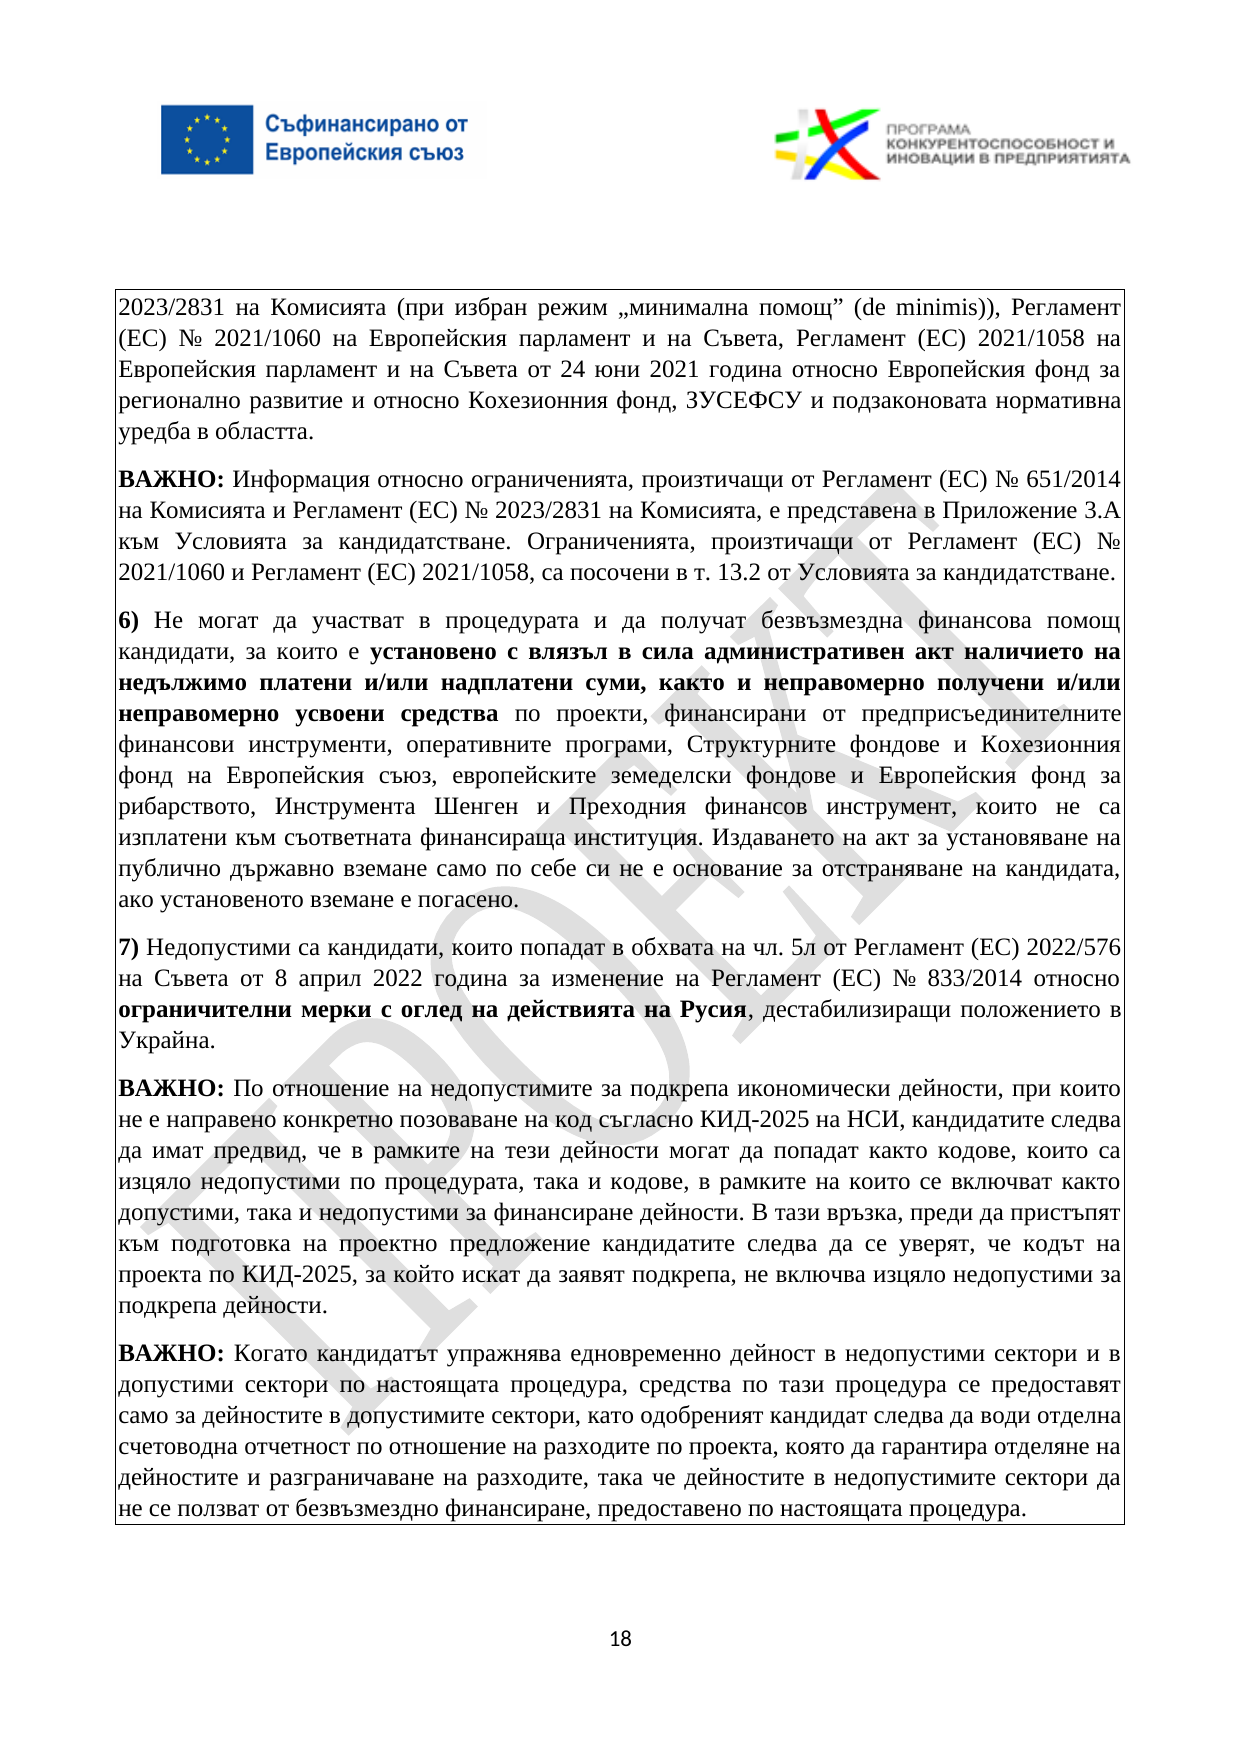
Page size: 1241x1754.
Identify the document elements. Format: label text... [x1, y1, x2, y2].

text ВАЖНО: По отношение на недопустимите за подкрепа икономически дейности, при които не е направено конкретно позоваване на код съгласно КИД-2025 на НСИ, кандидатите следва да имат предвид, че в рамките на тези дейности могат да попадат както кодове, които са изцяло недопустими по процедурата, така и кодове, в рамките на които се включват както допустими, така и недопустими за финансиране дейности. В тази връзка, преди да пристъпят към подготовка на проектно предложение кандидатите следва да се уверят, че кодът на проекта по КИД-2025, за който искат да заявят подкрепа, не включва изцяло недопустими за подкрепа дейности. [116, 1070, 1124, 1319]
text 7) Недопустими са кандидати, които попадат в обхвата на чл. 5л от Регламент (ЕС) 2022/576 на Съвета от 8 април 2022 година за изменение на Регламент (ЕС) № 833/2014 относно ограничителни мерки с оглед на действията на Русия, дестабилизиращи положението в Украйна. [116, 929, 1124, 1054]
picture [773, 101, 1134, 189]
text ВАЖНО: Информация относно ограниченията, произтичащи от Регламент (ЕС) № 651/2014 на Комисията и Регламент (ЕС) № 2023/2831 на Комисията, е представена в Приложение 3.А към Условията за кандидатстване. Ограниченията, произтичащи от Регламент (ЕС) № 2021/1060 и Регламент (ЕС) 2021/1058, са посочени в т. 13.2 от Условията за кандидатстване. [116, 461, 1124, 586]
text ВАЖНО: Когато кандидатът упражнява едновременно дейност в недопустими сектори и в допустими сектори по настоящата процедура, средства по тази процедура се предоставят само за дейностите в допустимите сектори, като одобреният кандидат следва да води отделна счетоводна отчетност по отношение на разходите по проекта, която да гарантира отделяне на дейностите и разграничаване на разходите, така че дейностите в недопустимите сектори да не се ползват от безвъзмездно финансиране, предоставено по настоящата процедура. [116, 1335, 1124, 1524]
text 6) Не могат да участват в процедурата и да получат безвъзмездна финансова помощ кандидати, за които е установено с влязъл в сила административен акт наличието на недължимо платени и/или надплатени суми, както и неправомерно получени и/или неправомерно усвоени средства по проекти, финансирани от предприсъединителните финансови инструменти, оперативните програми, Структурните фондове и Кохезионния фонд на Европейския съюз, европейските земеделски фондове и Европейския фонд за рибарството, Инструмента Шенген и Преходния финансов инструмент, които не са изплатени към съответната финансираща институция. Издаването на акт за установяване на публично държавно вземане само по себе си не е основание за отстраняване на кандидата, ако установеното вземане е погасено. [116, 602, 1124, 913]
picture [157, 101, 488, 179]
